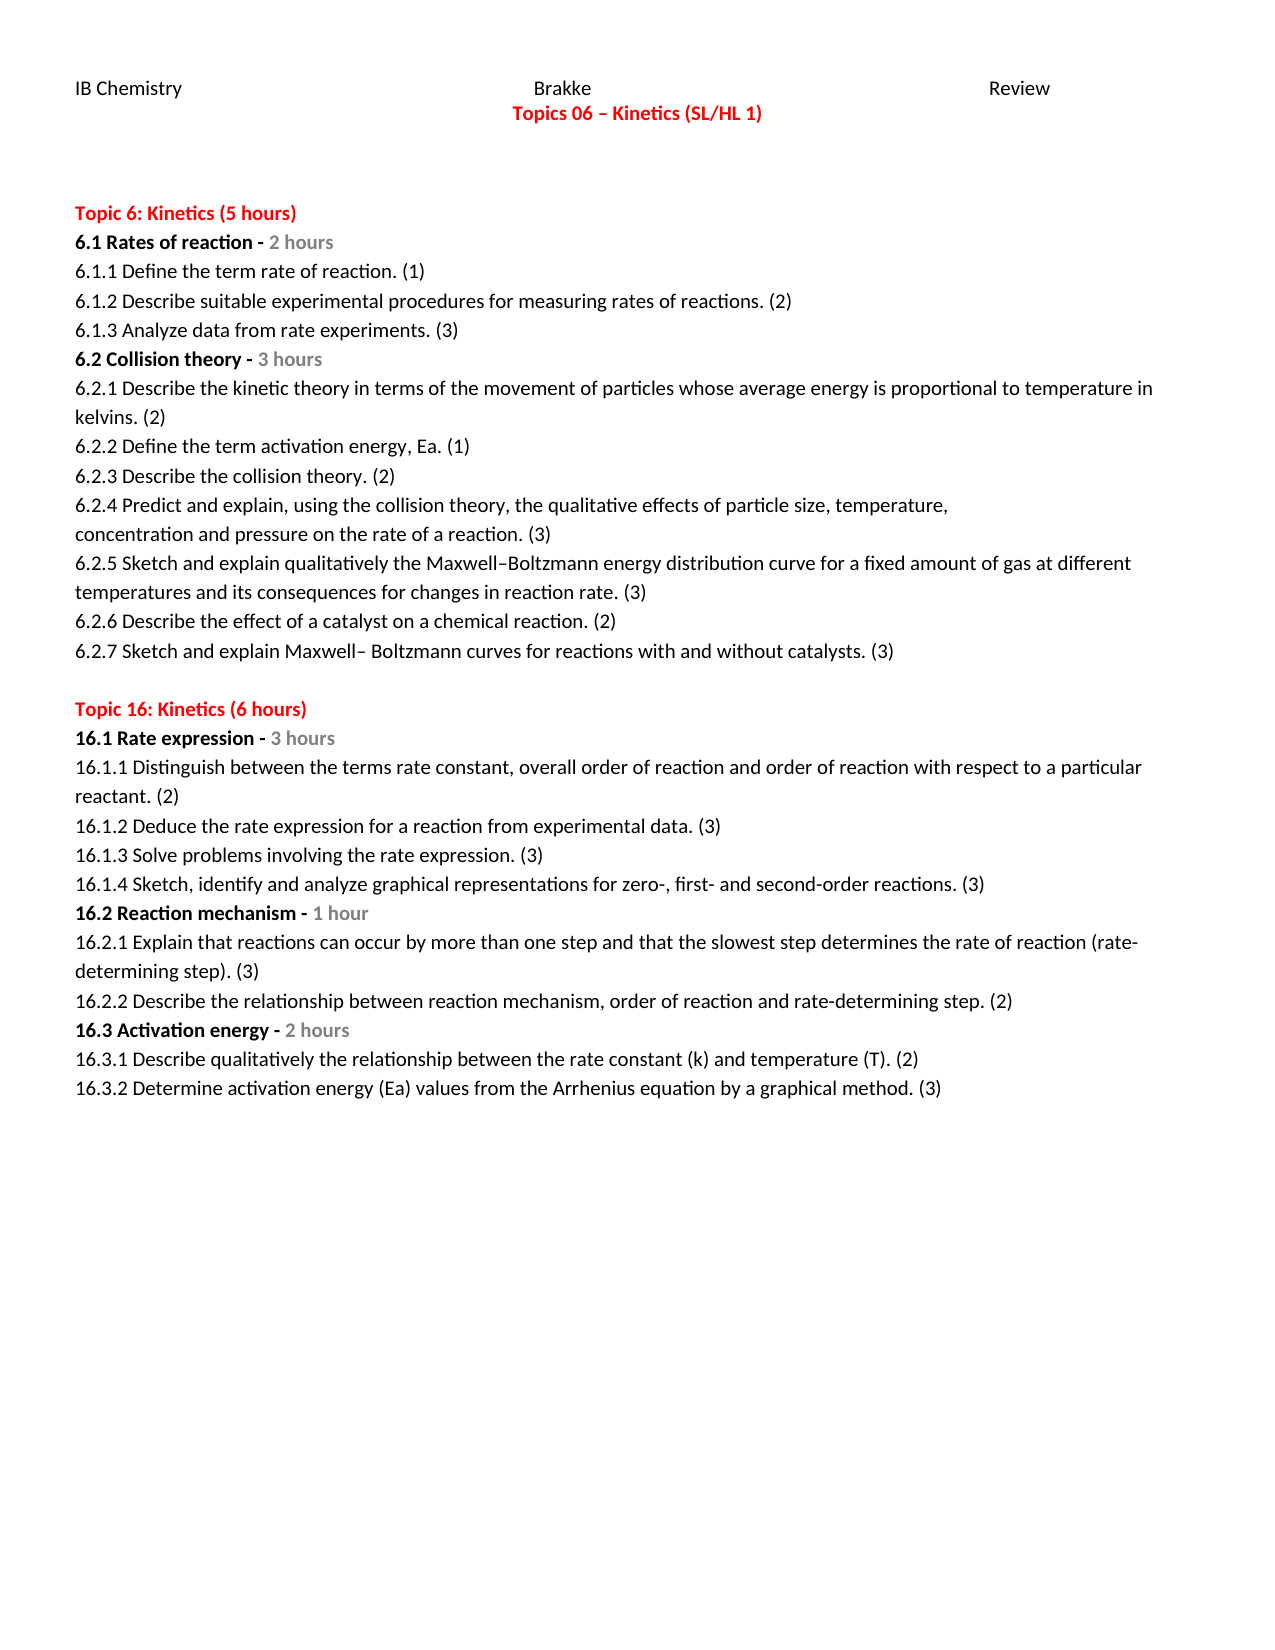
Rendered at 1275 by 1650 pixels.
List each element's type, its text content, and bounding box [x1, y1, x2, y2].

text Topics 06 – Kinetics (SL/HL 1) [75, 100, 1200, 126]
text Topic 6: Kinetics (5 hours) 6.1 Rates of reaction - 2 hours 6.1.1 Define the term rate of reaction. (1) 6.1.2 Describe suitable experimental procedures for measuring rates of reactions. (2) 6.1.3 Analyze data from rate experiments. (3) 6.2 Collision theory - 3 hours 6.2.1 Describe the kinetic theory in terms of the movement of particles whose average energy is proportional to temperature in kelvins. (2) 6.2.2 Define the term activation energy, Ea. (1) 6.2.3 Describe the collision theory. (2) 6.2.4 Predict and explain, using the collision theory, the qualitative effects of particle size, temperature, concentration and pressure on the rate of a reaction. (3) 6.2.5 Sketch and explain qualitatively the Maxwell–Boltzmann energy distribution curve for a fixed amount of gas at different temperatures and its consequences for changes in reaction rate. (3) 6.2.6 Describe the effect of a catalyst on a chemical reaction. (2) 6.2.7 Sketch and explain Maxwell– Boltzmann curves for reactions with and without catalysts. (3) Topic 16: Kinetics (6 hours) 16.1 Rate expression - 3 hours 16.1.1 Distinguish between the terms rate constant, overall order of reaction and order of reaction with respect to a particular reactant. (2) 16.1.2 Deduce the rate expression for a reaction from experimental data. (3) 16.1.3 Solve problems involving the rate expression. (3) 16.1.4 Sketch, identify and analyze graphical representations for zero-, first- and second-order reactions. (3) 16.2 Reaction mechanism - 1 hour 16.2.1 Explain that reactions can occur by more than one step and that the slowest step determines the rate of reaction (rate-determining step). (3) 16.2.2 Describe the relationship between reaction mechanism, order of reaction and rate-determining step. (2) 16.3 Activation energy - 2 hours 16.3.1 Describe qualitatively the relationship between the rate constant (k) and temperature (T). (2) 16.3.2 Determine activation energy (Ea) values from the Arrhenius equation by a graphical method. (3) [75, 200, 1200, 1101]
